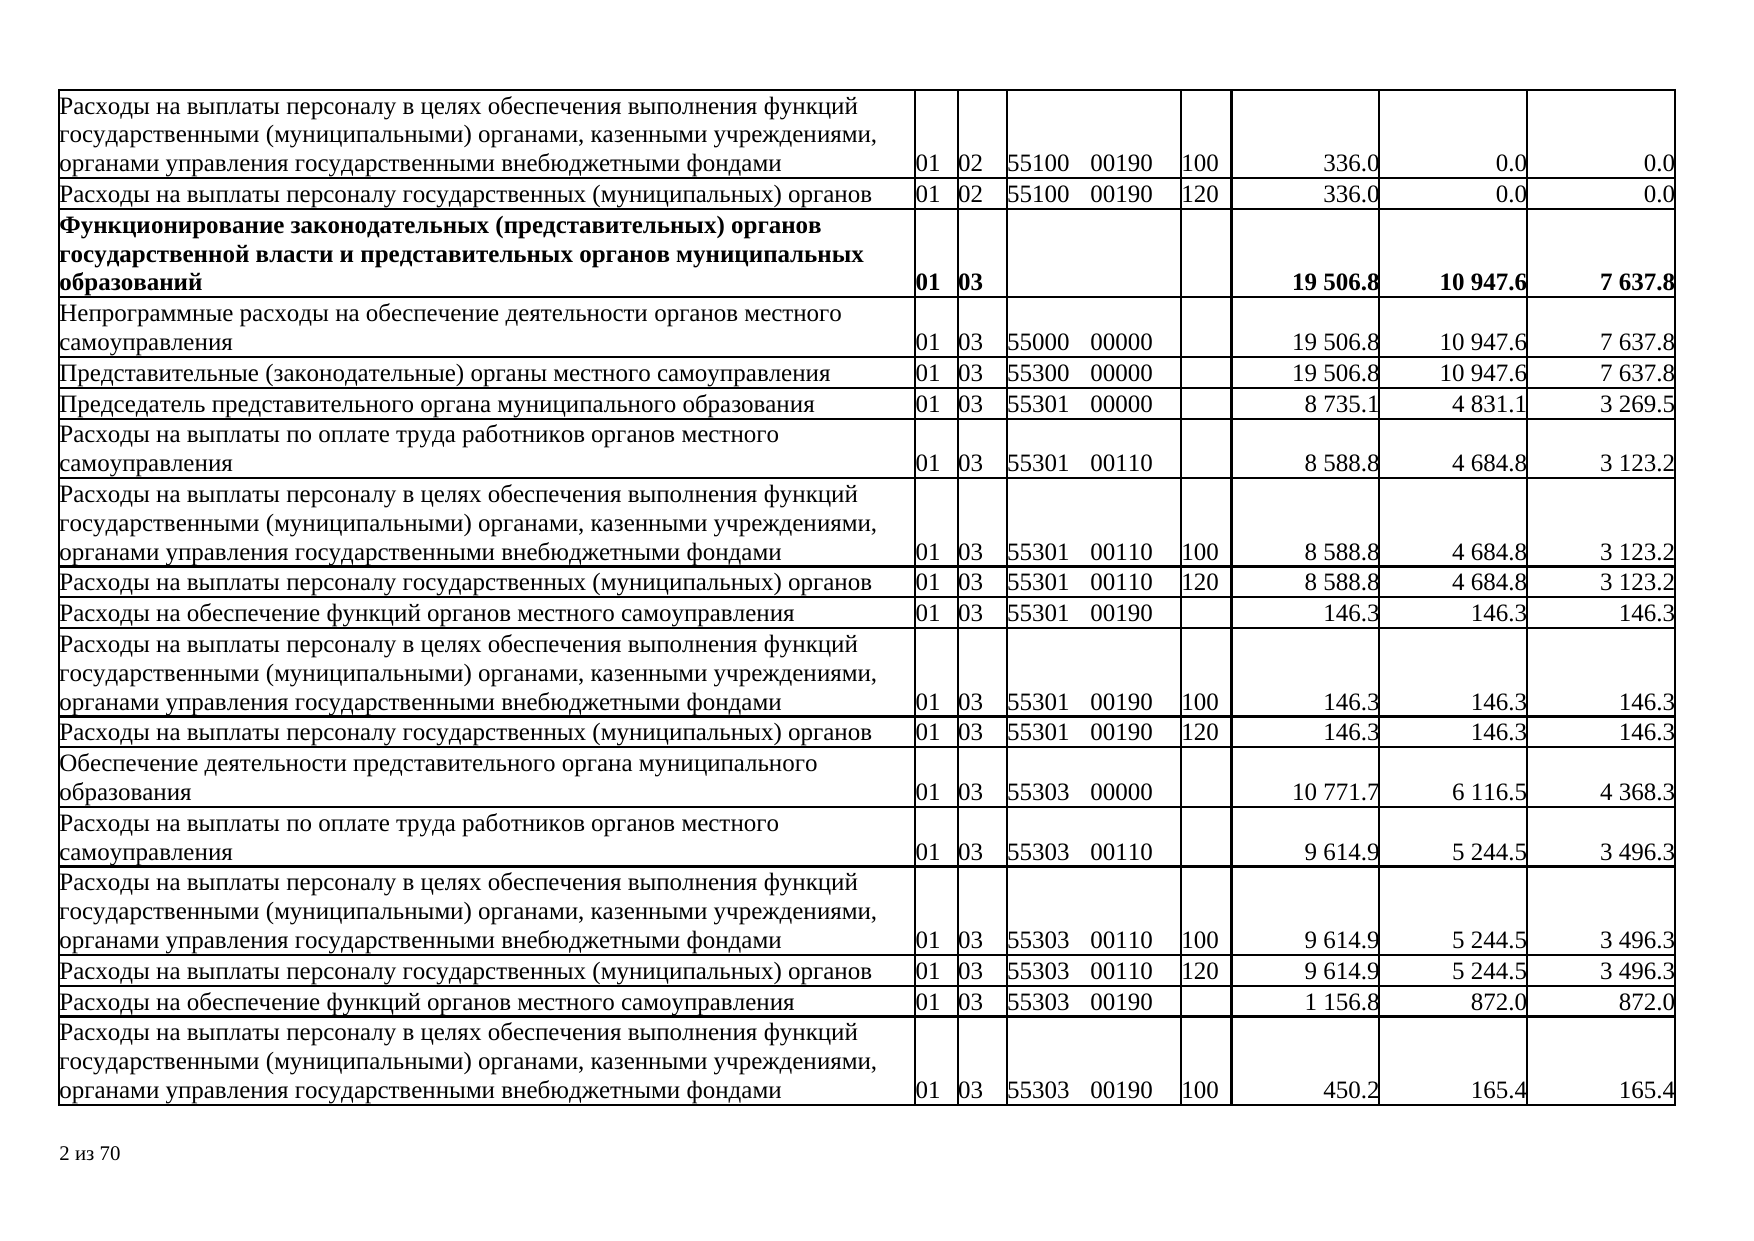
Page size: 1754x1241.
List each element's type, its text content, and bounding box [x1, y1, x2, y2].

table_cell 01 [916, 868, 957, 954]
table_cell [1182, 808, 1230, 865]
table_cell 1 156.8 [1233, 987, 1378, 1015]
table_cell 03 [959, 748, 1006, 806]
table_cell 01 [916, 1018, 957, 1104]
table_cell 10 947.6 [1380, 298, 1526, 356]
table_cell 8 588.8 [1233, 568, 1378, 596]
table_cell [1182, 420, 1230, 477]
table_cell 100 [1182, 629, 1230, 715]
table_cell 120 [1182, 568, 1230, 596]
table_cell [1182, 210, 1230, 296]
table_cell 55303 [1008, 868, 1090, 954]
table_cell 00190 [1090, 91, 1180, 177]
table_cell 01 [916, 748, 957, 806]
table_cell 03 [959, 568, 1006, 596]
table_cell Председатель представительного органа муниципального образования [60, 389, 914, 417]
table_cell 01 [916, 91, 957, 177]
table_cell 5 244.5 [1380, 956, 1526, 984]
table_cell 03 [959, 298, 1006, 356]
table_cell 03 [959, 479, 1006, 565]
table_cell 00000 [1090, 389, 1180, 417]
table_cell 10 947.6 [1380, 210, 1526, 296]
table_cell 55303 [1008, 808, 1090, 865]
table_cell Расходы на выплаты персоналу государственных (муниципальных) органов [60, 568, 914, 596]
table_cell 120 [1182, 179, 1230, 208]
table_cell 55301 [1008, 568, 1090, 596]
table_cell 872.0 [1528, 987, 1674, 1015]
table_cell 9 614.9 [1233, 868, 1378, 954]
table_cell 01 [916, 987, 957, 1015]
table_cell 55301 [1008, 598, 1090, 627]
table_cell 4 684.8 [1380, 420, 1526, 477]
table_cell 01 [916, 298, 957, 356]
table_cell 00190 [1090, 718, 1180, 746]
table_cell 00000 [1090, 748, 1180, 806]
table_cell 7 637.8 [1528, 358, 1674, 387]
table_cell 0.0 [1528, 179, 1674, 208]
table_cell 4 368.3 [1528, 748, 1674, 806]
table_cell 01 [916, 358, 957, 387]
table_cell Обеспечение деятельности представительного органа муниципального образования [60, 748, 914, 806]
table_cell 165.4 [1380, 1018, 1526, 1104]
table_cell 120 [1182, 956, 1230, 984]
table_cell 3 496.3 [1528, 956, 1674, 984]
table_cell 00110 [1090, 568, 1180, 596]
table_cell 120 [1182, 718, 1230, 746]
table_cell 3 123.2 [1528, 568, 1674, 596]
table_cell 3 269.5 [1528, 389, 1674, 417]
table_cell 03 [959, 987, 1006, 1015]
table_cell 55000 [1008, 298, 1090, 356]
table_cell 03 [959, 598, 1006, 627]
table_cell 146.3 [1233, 598, 1378, 627]
table_cell [1182, 298, 1230, 356]
table_cell 450.2 [1233, 1018, 1378, 1104]
table_cell 146.3 [1528, 718, 1674, 746]
table_cell Функционирование законодательных (представительных) органов государственной власти и представительных органов муниципальных образований [60, 210, 914, 296]
table_cell [1182, 598, 1230, 627]
table_cell 100 [1182, 479, 1230, 565]
table_cell Расходы на обеспечение функций органов местного самоуправления [60, 598, 914, 627]
table_cell 02 [959, 179, 1006, 208]
table_cell 8 735.1 [1233, 389, 1378, 417]
table_cell [1008, 210, 1090, 296]
table_cell 9 614.9 [1233, 956, 1378, 984]
table_cell [1182, 389, 1230, 417]
table_cell 01 [916, 389, 957, 417]
table_cell 8 588.8 [1233, 479, 1378, 565]
table_cell 03 [959, 358, 1006, 387]
table_cell 03 [959, 629, 1006, 715]
table_cell 02 [959, 91, 1006, 177]
table_cell 01 [916, 598, 957, 627]
table_cell 3 496.3 [1528, 868, 1674, 954]
table_cell 100 [1182, 868, 1230, 954]
table_cell 5 244.5 [1380, 868, 1526, 954]
table_cell 03 [959, 868, 1006, 954]
table_cell 0.0 [1380, 91, 1526, 177]
table_cell 3 496.3 [1528, 808, 1674, 865]
table_cell 55301 [1008, 479, 1090, 565]
table_cell 55303 [1008, 1018, 1090, 1104]
table_cell 00110 [1090, 420, 1180, 477]
table_cell 01 [916, 420, 957, 477]
table_cell 4 684.8 [1380, 568, 1526, 596]
table_cell 00000 [1090, 358, 1180, 387]
table_cell 19 506.8 [1233, 358, 1378, 387]
table_cell 55301 [1008, 420, 1090, 477]
table_cell 4 684.8 [1380, 479, 1526, 565]
table_cell Представительные (законодательные) органы местного самоуправления [60, 358, 914, 387]
table_cell 55100 [1008, 91, 1090, 177]
table_cell 01 [916, 568, 957, 596]
table_cell 01 [916, 808, 957, 865]
table_cell 146.3 [1233, 718, 1378, 746]
table_cell 55301 [1008, 718, 1090, 746]
table_cell 00190 [1090, 598, 1180, 627]
table_cell 19 506.8 [1233, 210, 1378, 296]
table_cell 00190 [1090, 179, 1180, 208]
table_cell 19 506.8 [1233, 298, 1378, 356]
table_cell 55100 [1008, 179, 1090, 208]
table_cell 10 771.7 [1233, 748, 1378, 806]
table_cell 03 [959, 808, 1006, 865]
table_cell 10 947.6 [1380, 358, 1526, 387]
table_cell 872.0 [1380, 987, 1526, 1015]
table_cell Расходы на выплаты по оплате труда работников органов местного самоуправления [60, 808, 914, 865]
table_cell 03 [959, 1018, 1006, 1104]
table_cell 336.0 [1233, 91, 1378, 177]
table_cell [1182, 358, 1230, 387]
table_cell 146.3 [1233, 629, 1378, 715]
table_cell 55301 [1008, 629, 1090, 715]
table_cell 03 [959, 718, 1006, 746]
table_cell 7 637.8 [1528, 210, 1674, 296]
table_cell 7 637.8 [1528, 298, 1674, 356]
table_cell 55300 [1008, 358, 1090, 387]
table_cell 0.0 [1380, 179, 1526, 208]
table_cell 00110 [1090, 479, 1180, 565]
table_cell 01 [916, 718, 957, 746]
table_cell 146.3 [1380, 718, 1526, 746]
table_cell 01 [916, 179, 957, 208]
table_cell 55303 [1008, 748, 1090, 806]
table_cell Расходы на выплаты персоналу государственных (муниципальных) органов [60, 718, 914, 746]
table_cell 00190 [1090, 1018, 1180, 1104]
table_cell 01 [916, 479, 957, 565]
table_cell 6 116.5 [1380, 748, 1526, 806]
table_cell 165.4 [1528, 1018, 1674, 1104]
table_cell 55301 [1008, 389, 1090, 417]
table_cell 100 [1182, 1018, 1230, 1104]
table_cell 4 831.1 [1380, 389, 1526, 417]
table_cell 146.3 [1528, 629, 1674, 715]
table_cell 03 [959, 210, 1006, 296]
table_cell [1090, 210, 1180, 296]
table_cell Расходы на выплаты персоналу государственных (муниципальных) органов [60, 956, 914, 984]
table_cell 55303 [1008, 956, 1090, 984]
table_cell 3 123.2 [1528, 420, 1674, 477]
table_cell 8 588.8 [1233, 420, 1378, 477]
table_cell 03 [959, 420, 1006, 477]
table_cell 01 [916, 956, 957, 984]
table_cell Расходы на обеспечение функций органов местного самоуправления [60, 987, 914, 1015]
table_cell 00190 [1090, 629, 1180, 715]
table_cell 00110 [1090, 808, 1180, 865]
table_cell 01 [916, 629, 957, 715]
table_cell 03 [959, 956, 1006, 984]
table_cell 01 [916, 210, 957, 296]
table_cell 00000 [1090, 298, 1180, 356]
table_cell 03 [959, 389, 1006, 417]
table_cell 5 244.5 [1380, 808, 1526, 865]
table_cell 336.0 [1233, 179, 1378, 208]
table_cell Непрограммные расходы на обеспечение деятельности органов местного самоуправления [60, 298, 914, 356]
table_cell 00190 [1090, 987, 1180, 1015]
table_cell 3 123.2 [1528, 479, 1674, 565]
table_cell 00110 [1090, 868, 1180, 954]
table_cell 146.3 [1380, 629, 1526, 715]
table_cell 9 614.9 [1233, 808, 1378, 865]
table_cell 55303 [1008, 987, 1090, 1015]
table_cell 100 [1182, 91, 1230, 177]
table_cell 146.3 [1380, 598, 1526, 627]
table_cell 146.3 [1528, 598, 1674, 627]
table_cell 0.0 [1528, 91, 1674, 177]
table_cell [1182, 987, 1230, 1015]
table_cell Расходы на выплаты по оплате труда работников органов местного самоуправления [60, 420, 914, 477]
table_cell 00110 [1090, 956, 1180, 984]
table_cell Расходы на выплаты персоналу государственных (муниципальных) органов [60, 179, 914, 208]
table_cell [1182, 748, 1230, 806]
